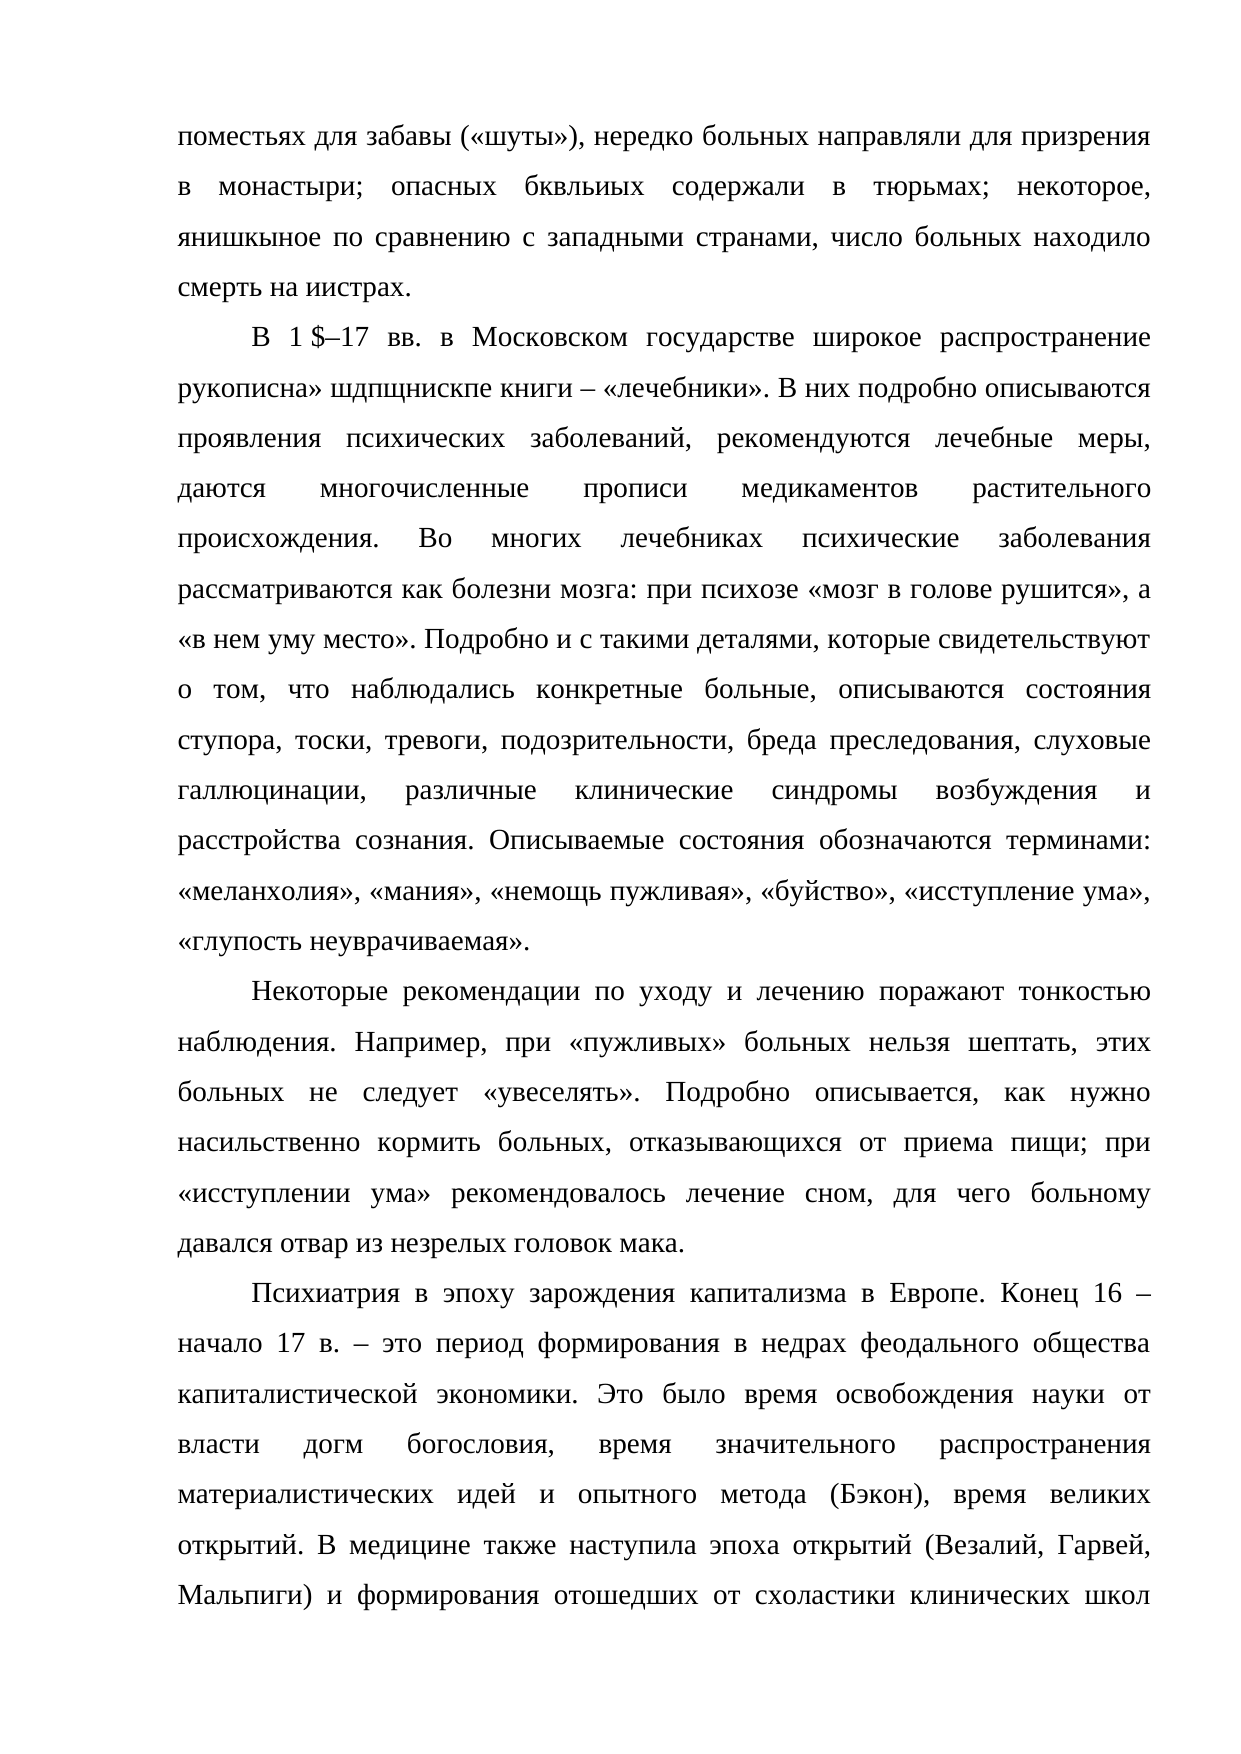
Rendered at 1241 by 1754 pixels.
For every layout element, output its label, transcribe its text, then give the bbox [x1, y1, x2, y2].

text Некоторые рекомендации по уходу и лечению поражают тонкостью наблюдения. Например, при «пужливых» больных нельзя шептать, этих больных не следует «увеселять». Подробно описывается, как нужно насильственно кормить больных, отказывающихся от приема пищи; при «исступлении ума» рекомендовалось лечение сном, для чего больному давался отвар из незрелых головок мака. [177, 973, 1152, 1258]
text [177, 118, 1152, 303]
text В 1 $–17 вв. в Московском государстве широкое распространение рукописна» шдпщнискпе книги – «лечебники». В них подробно описываются проявления психических заболеваний, рекомендуются лечебные меры, даются многочисленные прописи медикаментов растительного происхождения. Во многих лечебниках психические заболевания рассматриваются как болезни мозга: при психозе «мозг в голове рушится», а «в нем уму место». Подробно и с такими деталями, которые свидетельствуют о том, что наблюдались конкретные больные, описываются состояния ступора, тоски, тревоги, подозрительности, бреда преследования, слуховые галлюцинации, различные клинические синдромы возбуждения и расстройства сознания. Описываемые состояния обозначаются терминами: «меланхолия», «мания», «немощь пужливая», «буйство», «исступление ума», «глупость неуврачиваемая». [177, 319, 1152, 957]
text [177, 1275, 1152, 1611]
